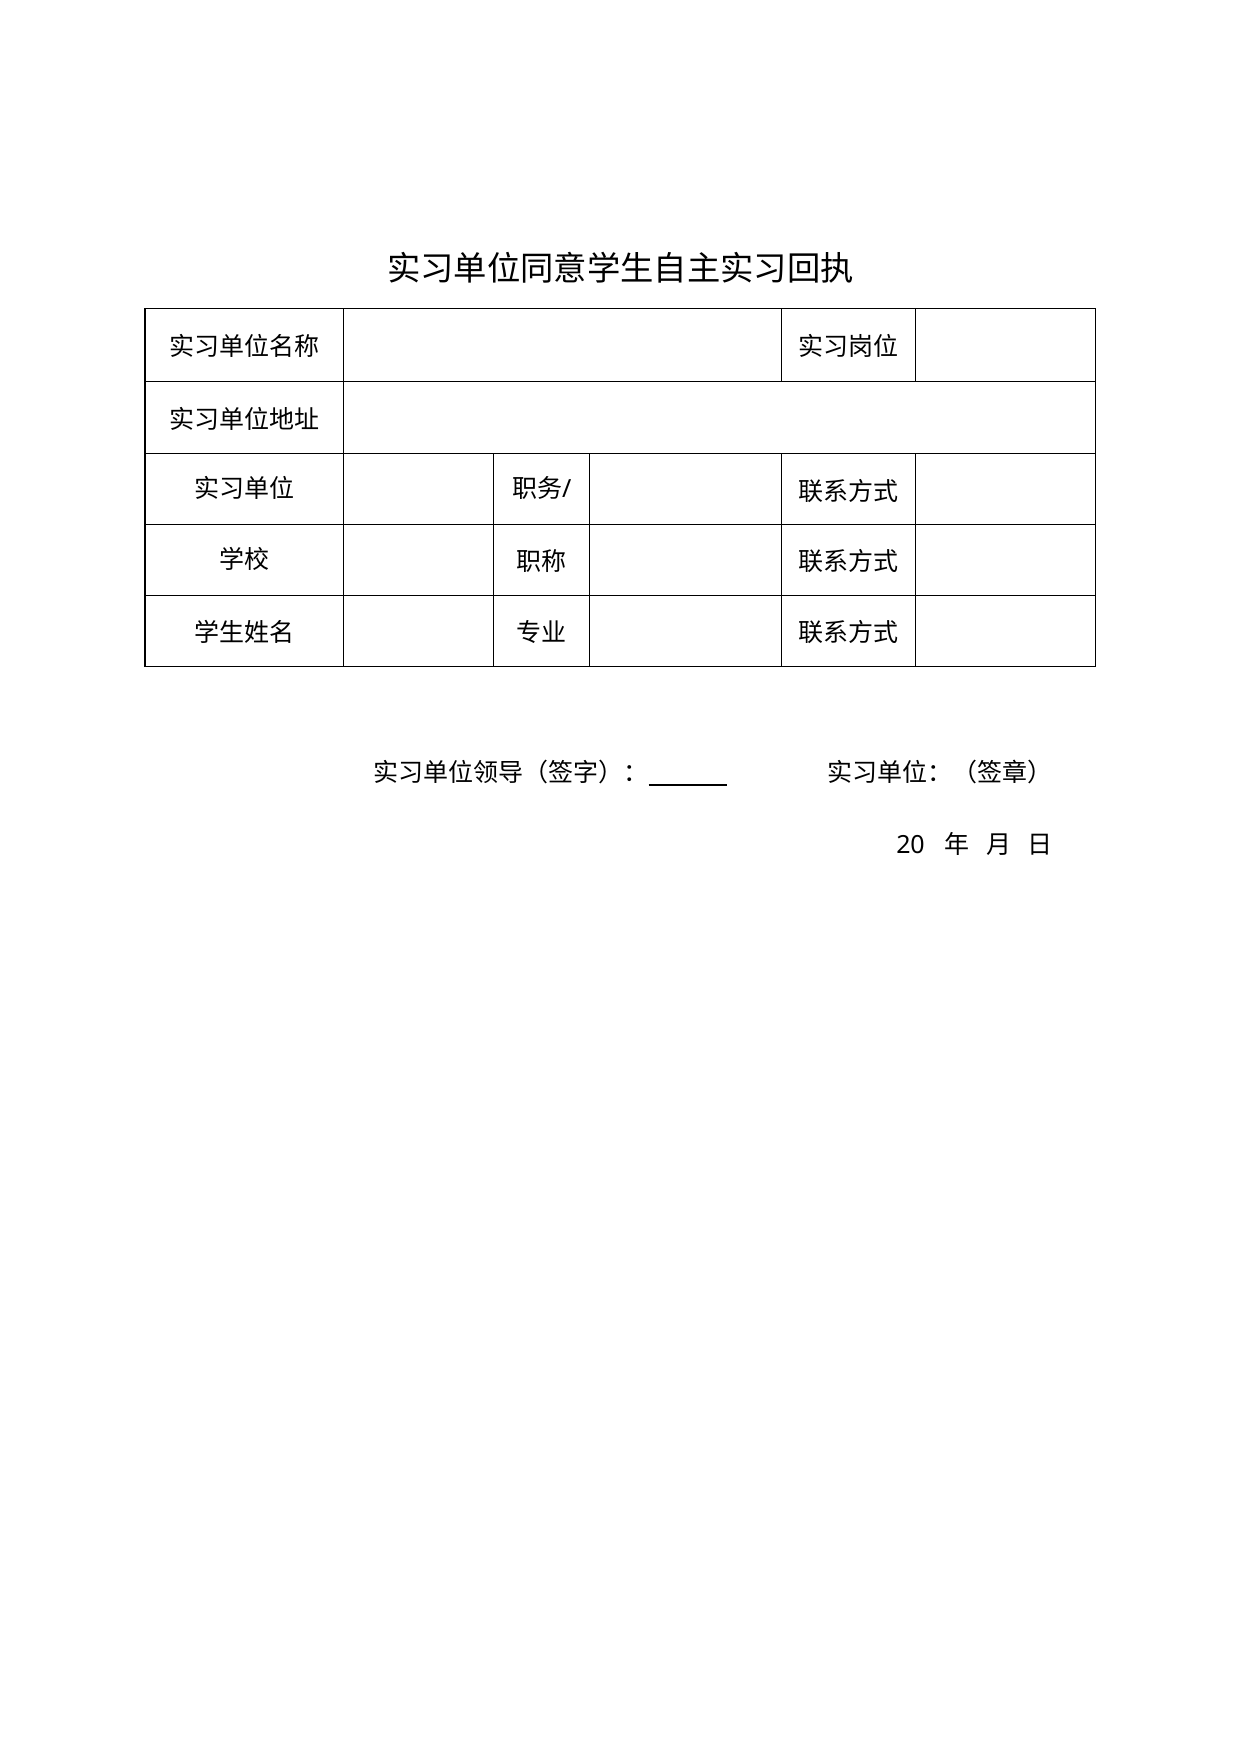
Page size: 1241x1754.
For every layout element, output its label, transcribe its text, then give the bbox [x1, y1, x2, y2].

text 实习单位同意学生自主实习回执 [187, 234, 1053, 299]
table_cell 职务/职称 [494, 454, 589, 524]
table_cell 学生姓名 [146, 596, 343, 666]
text 实习单位领导（签字）： 实习单位：（签章） [187, 738, 1053, 803]
table_cell [344, 596, 493, 666]
table_cell [916, 525, 1095, 595]
table_cell [590, 454, 781, 524]
table_cell [590, 596, 781, 666]
table_header [344, 309, 781, 381]
table_header 实习岗位 [782, 309, 915, 381]
table_cell 实习单位 指导教师姓名 [146, 454, 343, 524]
table_cell [344, 382, 1095, 453]
table_header 实习单位名称 [146, 309, 343, 381]
text 20 年 月 日 [187, 811, 1053, 876]
table_cell 实习单位地址 [146, 382, 343, 453]
table_cell 联系方式 [782, 596, 915, 666]
table_cell [916, 454, 1095, 524]
table_cell [590, 525, 781, 595]
table_cell 职称 [494, 525, 589, 595]
table_header [916, 309, 1095, 381]
table_cell 专业 [494, 596, 589, 666]
table_cell 联系方式 [782, 525, 915, 595]
table_cell [344, 454, 493, 524]
table_cell [344, 525, 493, 595]
table_cell 联系方式 [782, 454, 915, 524]
table_cell 学校 指导教师姓名 [146, 525, 343, 595]
table_cell [916, 596, 1095, 666]
